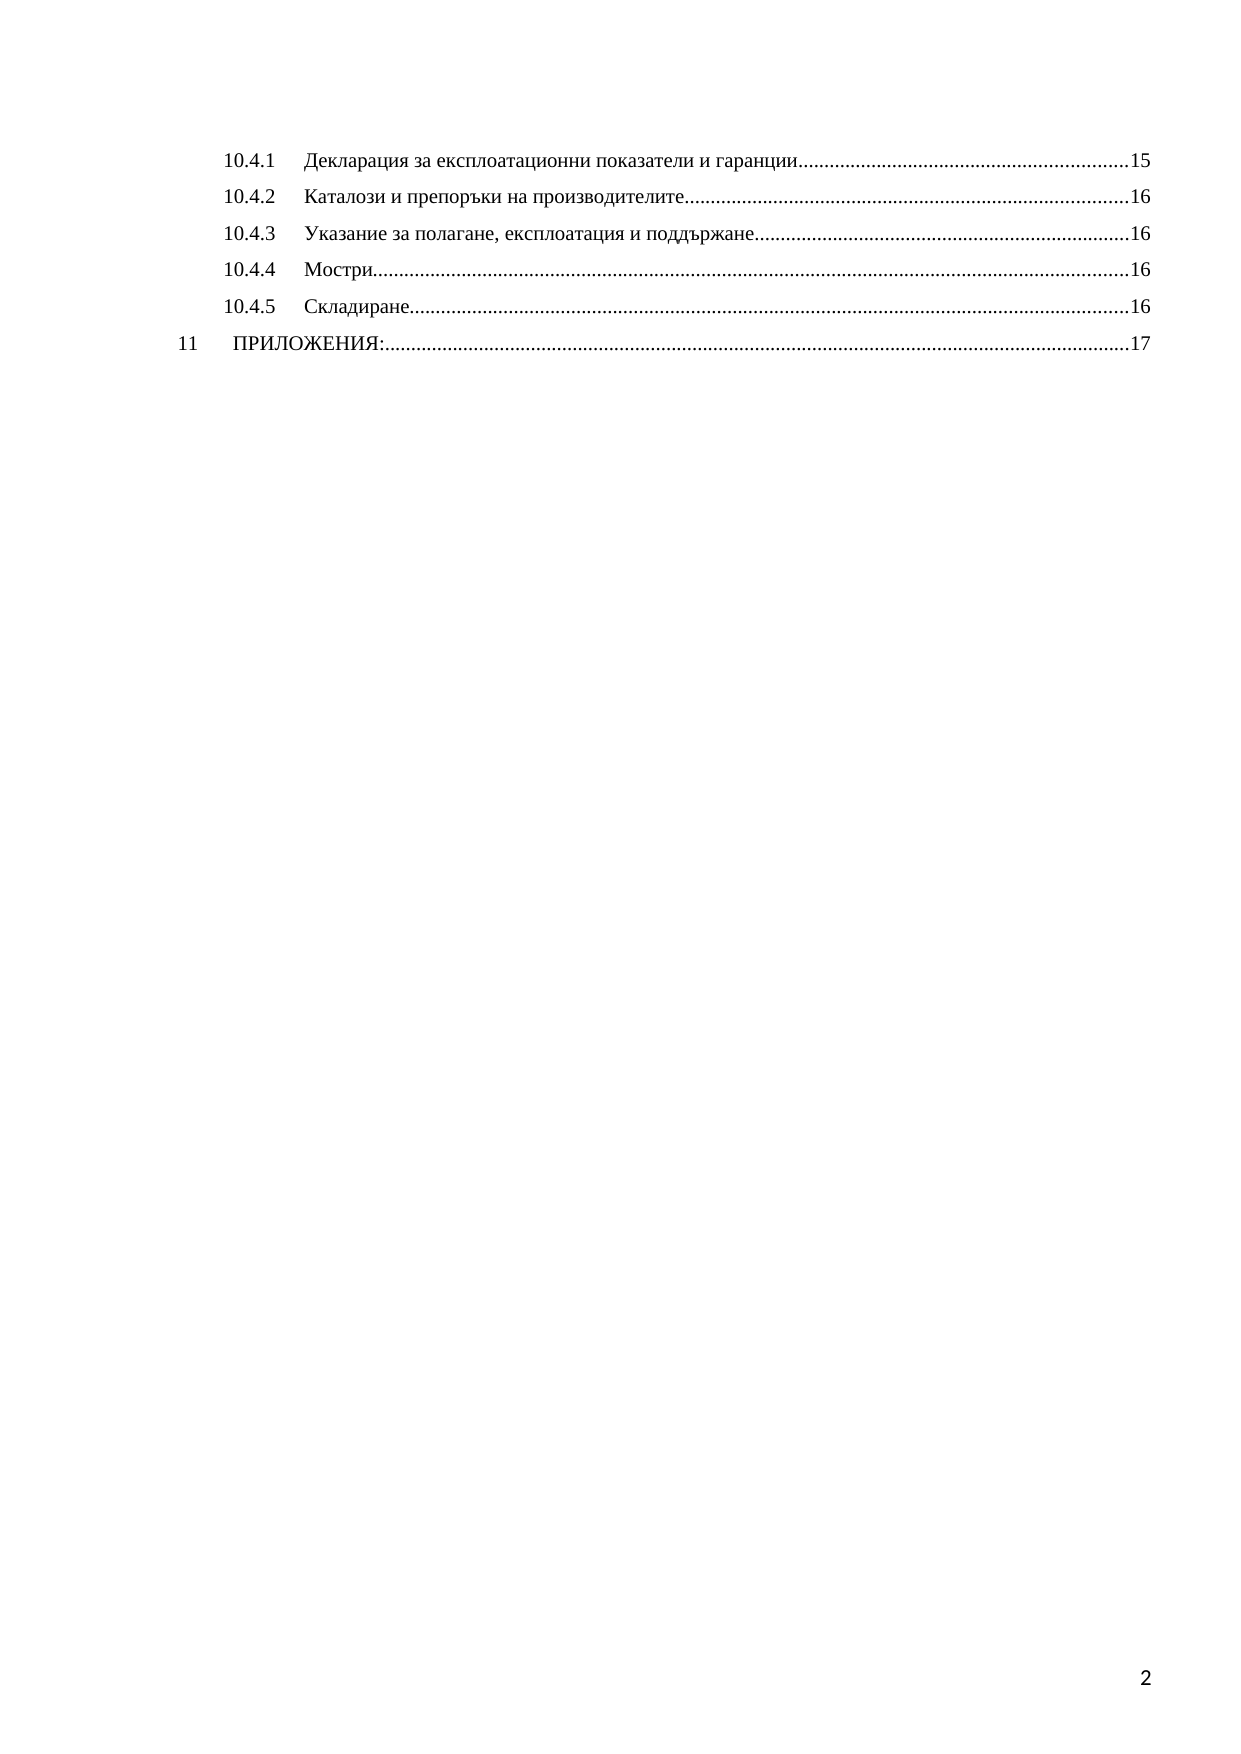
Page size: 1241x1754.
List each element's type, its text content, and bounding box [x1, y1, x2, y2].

text 10.4.2 Каталози и препоръки на производителите 16 [164, 184, 1152, 208]
text 10.4.5 Складиране 16 [164, 294, 1152, 318]
text 10.4.1 Декларация за експлоатационни показатели и гаранции 15 [164, 148, 1152, 172]
text 11 ПРИЛОЖЕНИЯ: 17 [118, 331, 1152, 354]
text 10.4.4 Мостри 16 [164, 257, 1152, 281]
text 10.4.3 Указание за полагане, експлоатация и поддържане 16 [164, 221, 1152, 245]
